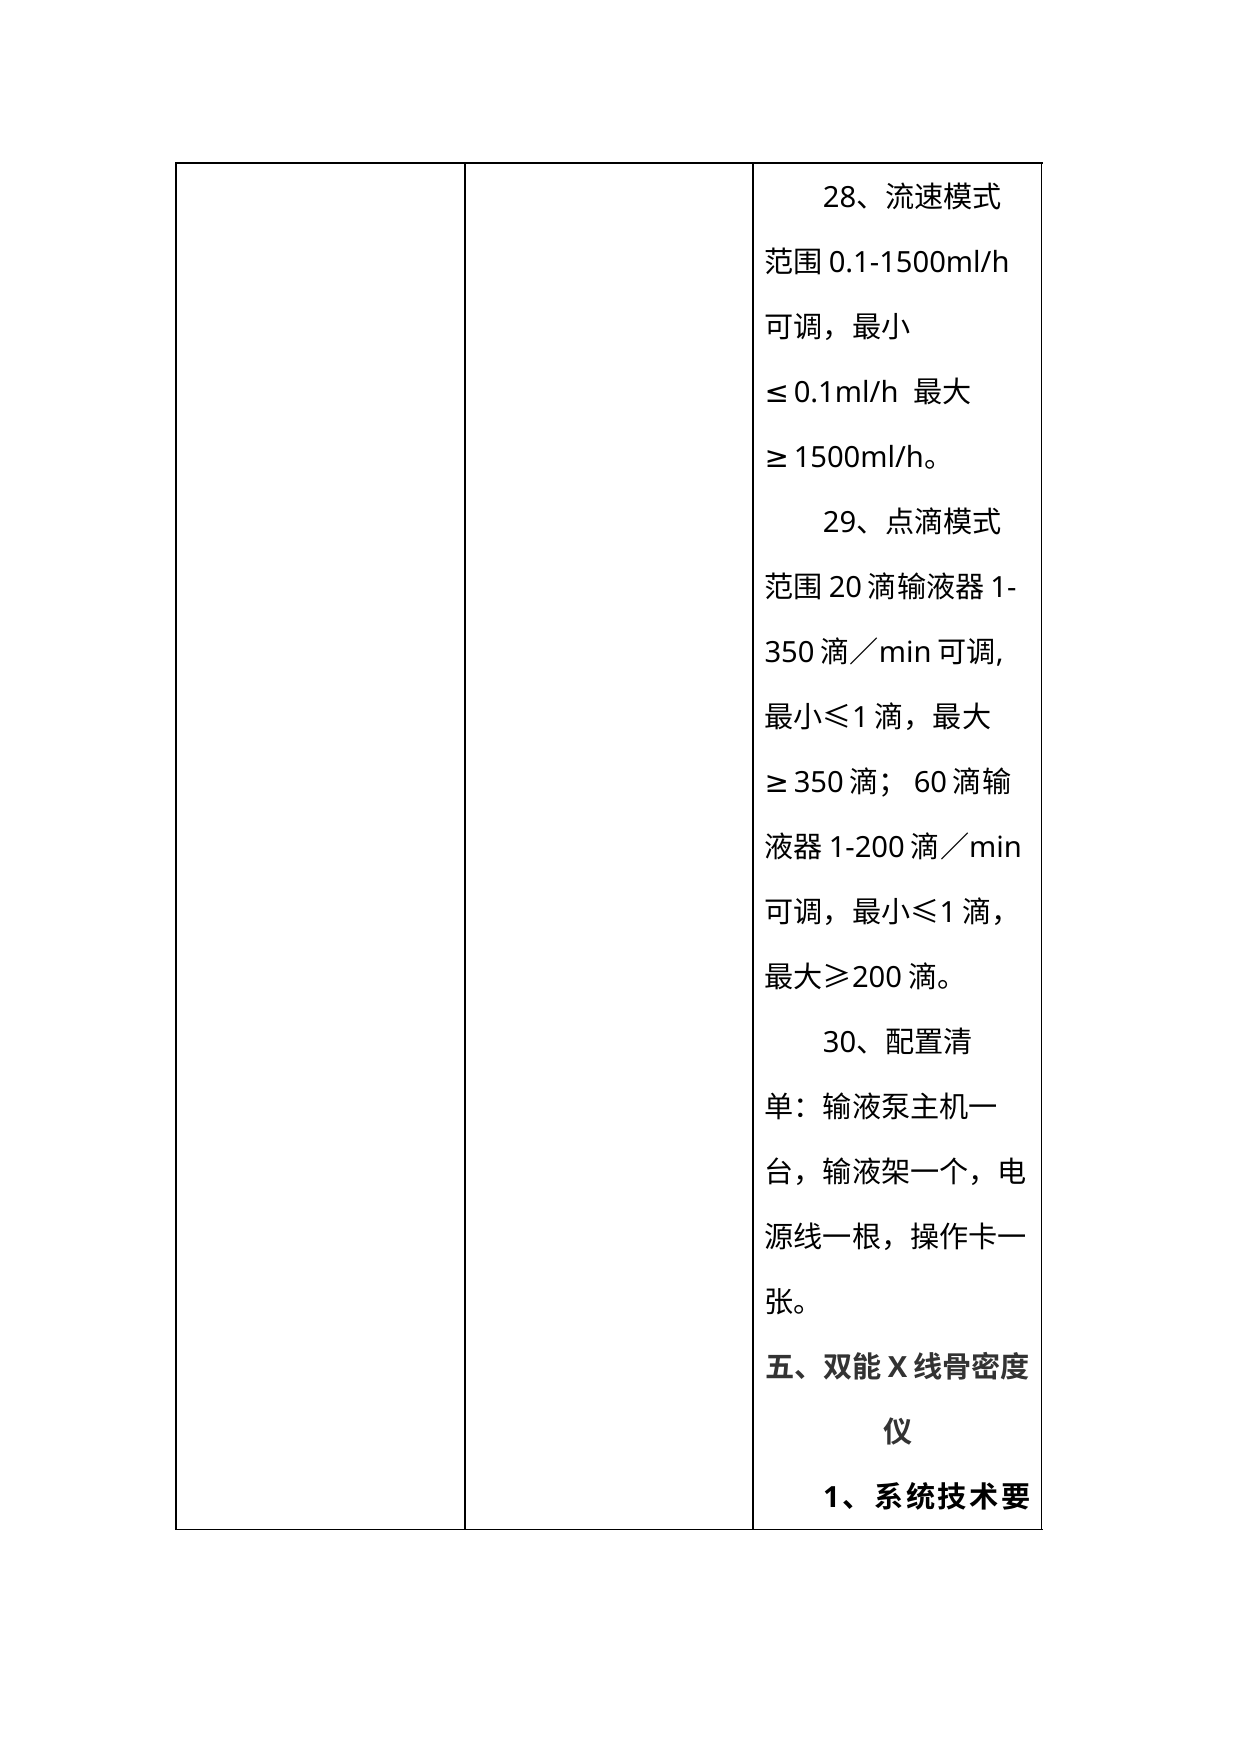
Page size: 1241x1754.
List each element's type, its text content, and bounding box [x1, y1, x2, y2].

table_cell [466, 164, 752, 1528]
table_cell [754, 164, 1041, 1528]
table_cell 1 [177, 164, 464, 1528]
